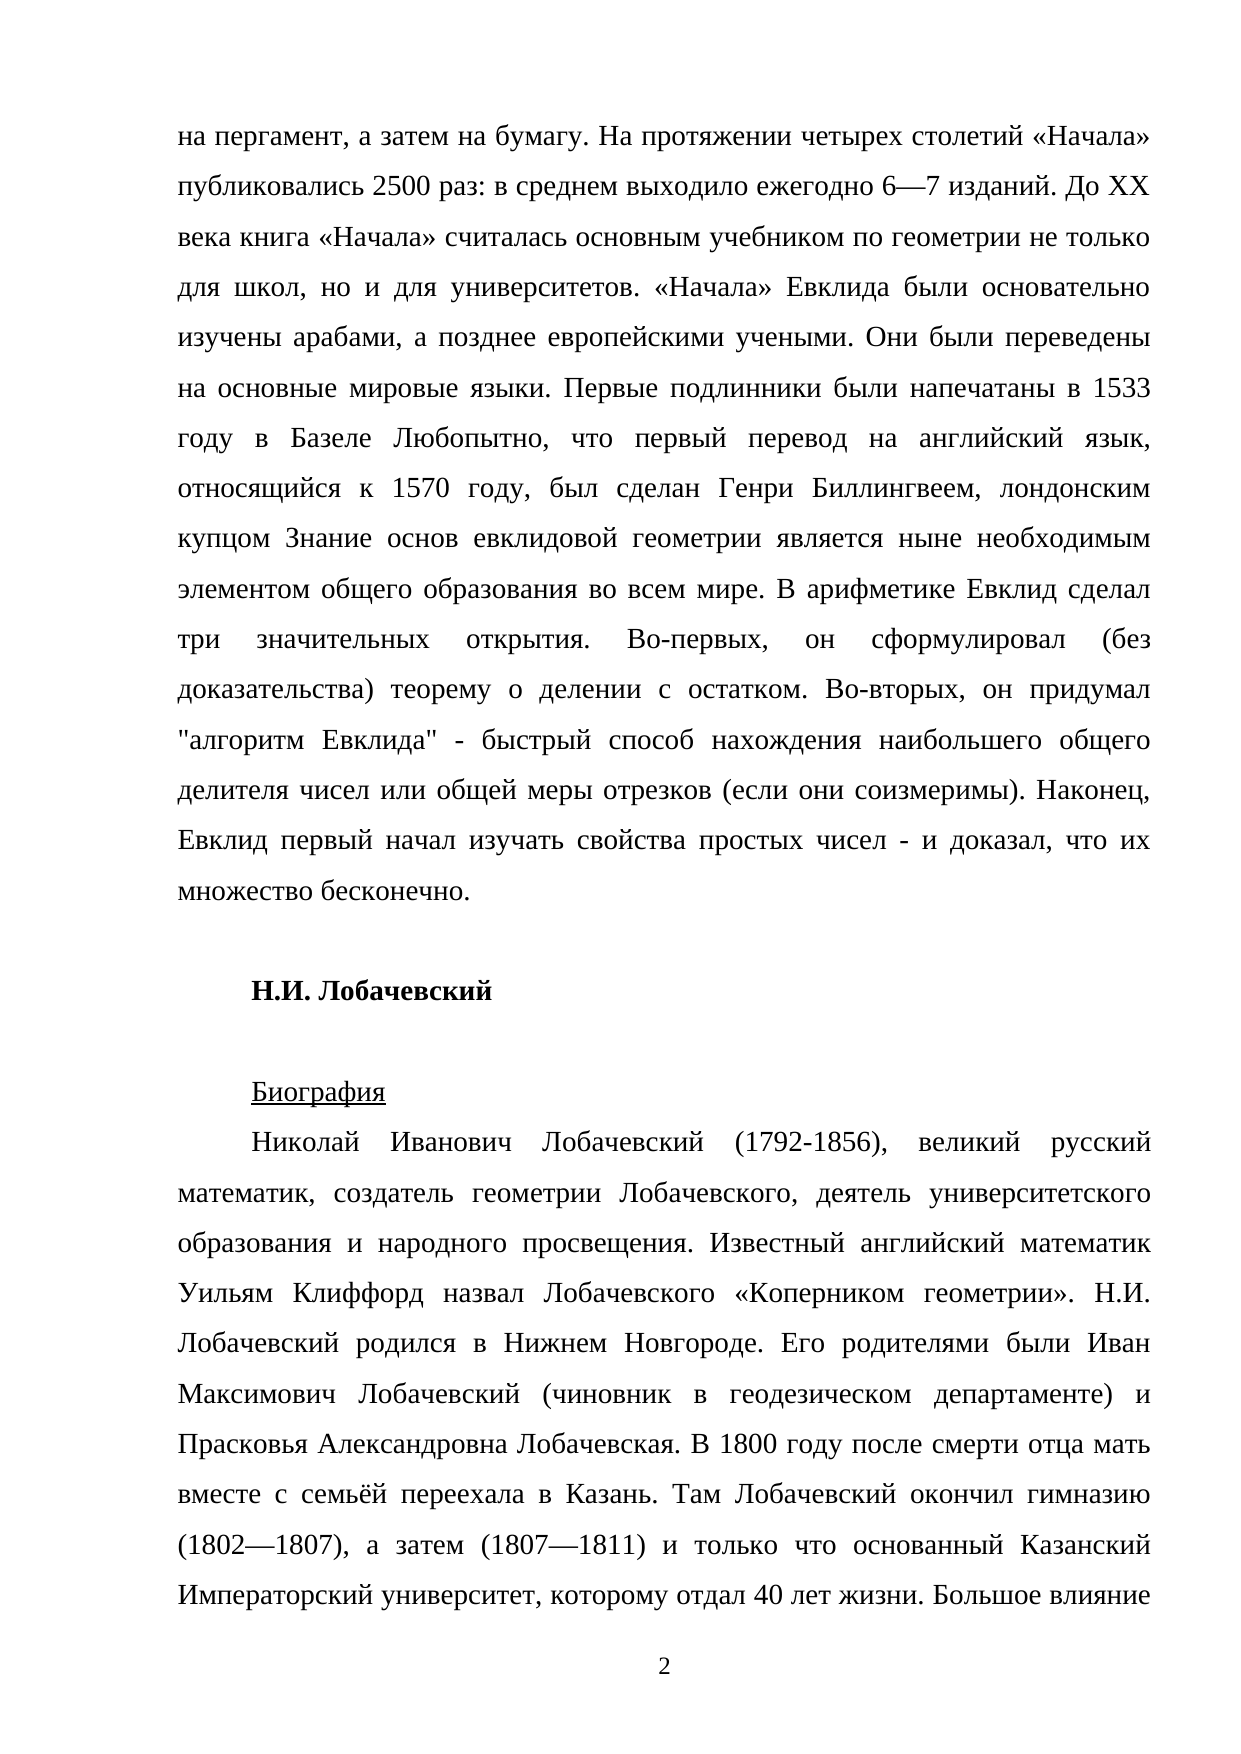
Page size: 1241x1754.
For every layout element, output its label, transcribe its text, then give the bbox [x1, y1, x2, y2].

text Н.И. Лобачевский [177, 973, 1152, 1007]
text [177, 118, 1152, 906]
text Биография [177, 1074, 1152, 1108]
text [177, 1124, 1152, 1611]
